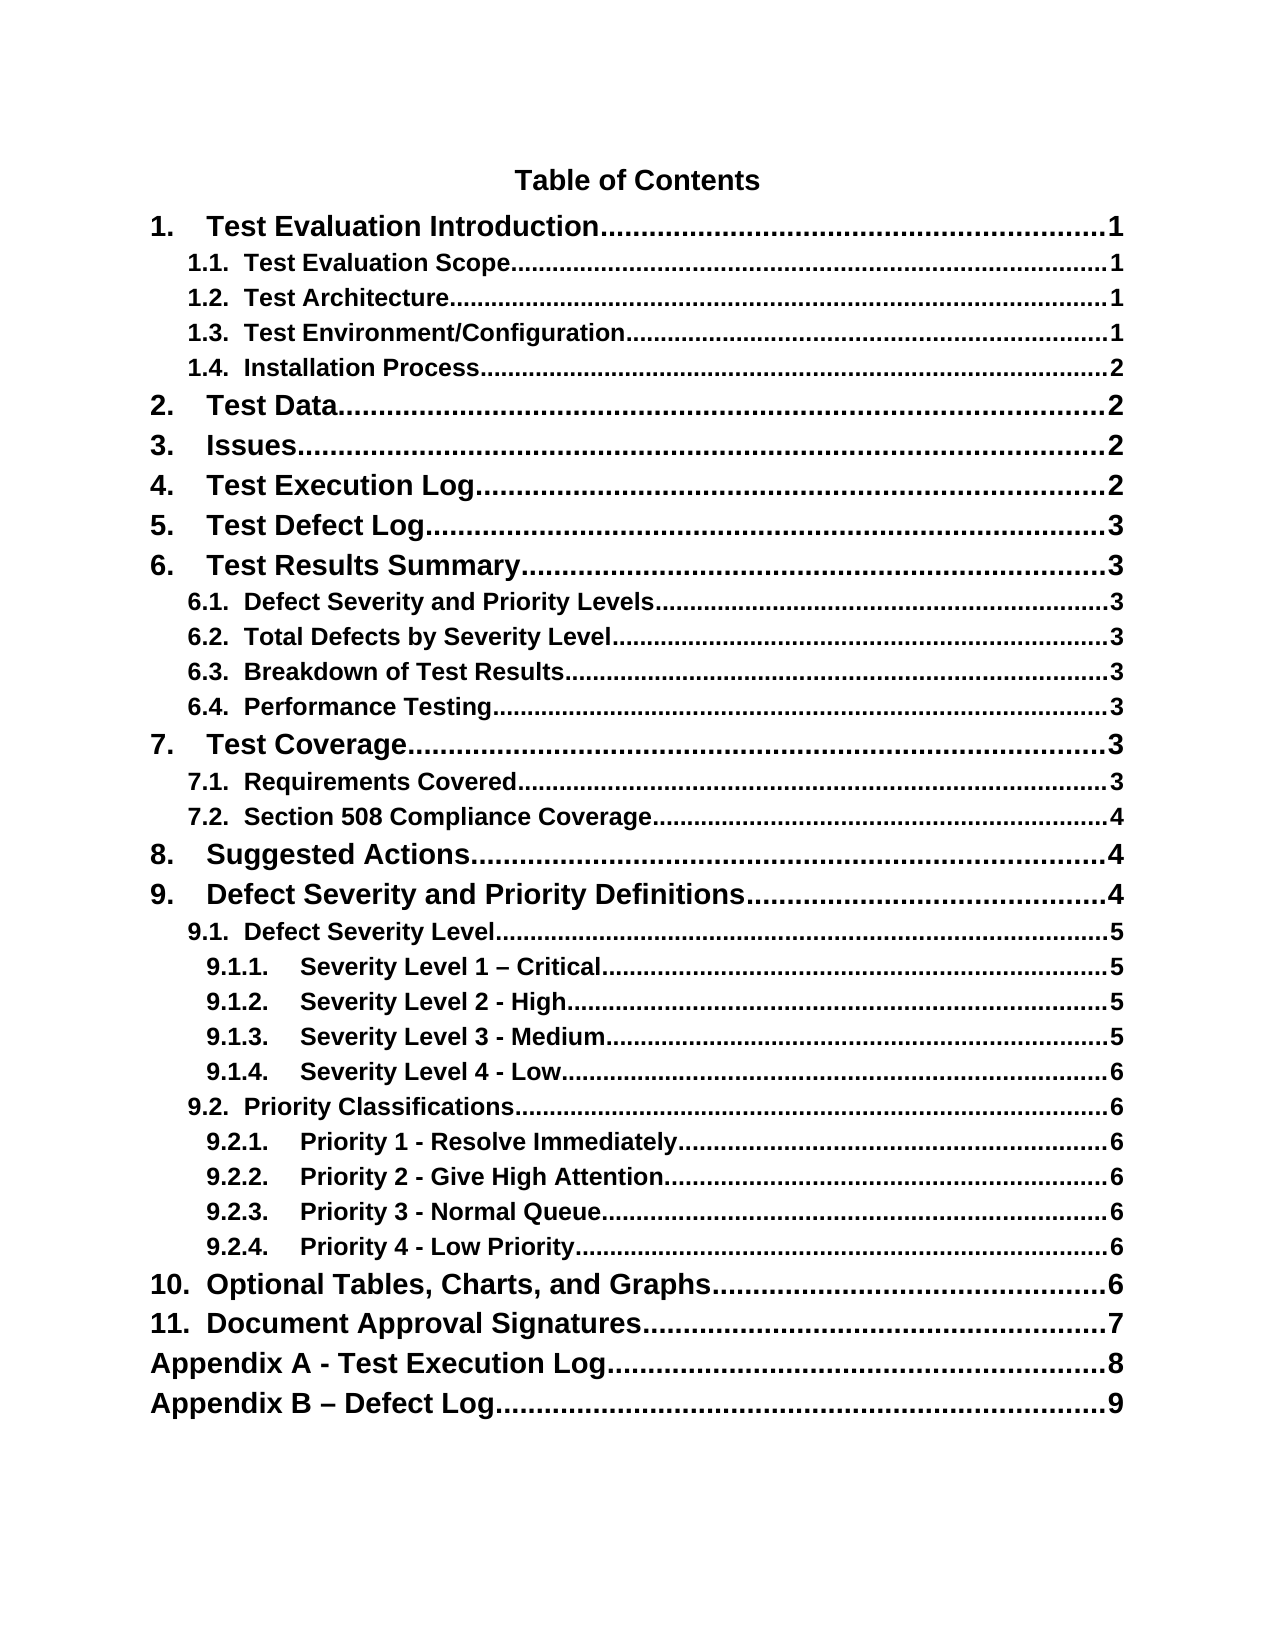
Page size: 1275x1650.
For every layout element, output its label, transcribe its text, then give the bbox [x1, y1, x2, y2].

text 5. Test Defect Log 3 [150, 508, 1125, 541]
text 9.2.4. Priority 4 - Low Priority 6 [206, 1232, 1125, 1260]
text 2. Test Data 2 [150, 388, 1125, 422]
text Appendix A - Test Execution Log 8 [150, 1346, 1125, 1380]
text 9.1.4. Severity Level 4 - Low 6 [206, 1057, 1125, 1085]
text 9.1.3. Severity Level 3 - Medium 5 [206, 1022, 1125, 1050]
text 6.1. Defect Severity and Priority Levels 3 [187, 587, 1125, 616]
text 9.2.1. Priority 1 - Resolve Immediately 6 [206, 1127, 1125, 1155]
text 6.3. Breakdown of Test Results 3 [187, 657, 1125, 686]
text 6.4. Performance Testing 3 [187, 692, 1125, 721]
text 1.3. Test Environment/Configuration 1 [187, 318, 1125, 347]
text Appendix B – Defect Log 9 [150, 1386, 1125, 1419]
text 7.2. Section 508 Compliance Coverage 4 [187, 802, 1125, 831]
text 7.1. Requirements Covered 3 [187, 767, 1125, 796]
title Table of Contents [150, 162, 1125, 196]
text 1.4. Installation Process 2 [187, 353, 1125, 382]
text 4. Test Execution Log 2 [150, 468, 1125, 501]
text 10. Optional Tables, Charts, and Graphs 6 [150, 1267, 1125, 1300]
text 6.2. Total Defects by Severity Level 3 [187, 622, 1125, 651]
text 6. Test Results Summary 3 [150, 547, 1125, 581]
text 11. Document Approval Signatures 7 [150, 1306, 1125, 1340]
text 1. Test Evaluation Introduction 1 [150, 208, 1125, 242]
text 9.2.3. Priority 3 - Normal Queue 6 [206, 1197, 1125, 1225]
text 8. Suggested Actions 4 [150, 837, 1125, 871]
text 9.1. Defect Severity Level 5 [187, 917, 1125, 945]
text 9.1.1. Severity Level 1 – Critical 5 [206, 952, 1125, 980]
text 9.2. Priority Classifications 6 [187, 1092, 1125, 1120]
text 3. Issues 2 [150, 428, 1125, 462]
text 1.1. Test Evaluation Scope 1 [187, 248, 1125, 277]
text 9.1.2. Severity Level 2 - High 5 [206, 987, 1125, 1015]
text 9. Defect Severity and Priority Definitions 4 [150, 877, 1125, 910]
text 9.2.2. Priority 2 - Give High Attention 6 [206, 1162, 1125, 1190]
text 1.2. Test Architecture 1 [187, 283, 1125, 312]
text 7. Test Coverage 3 [150, 727, 1125, 761]
